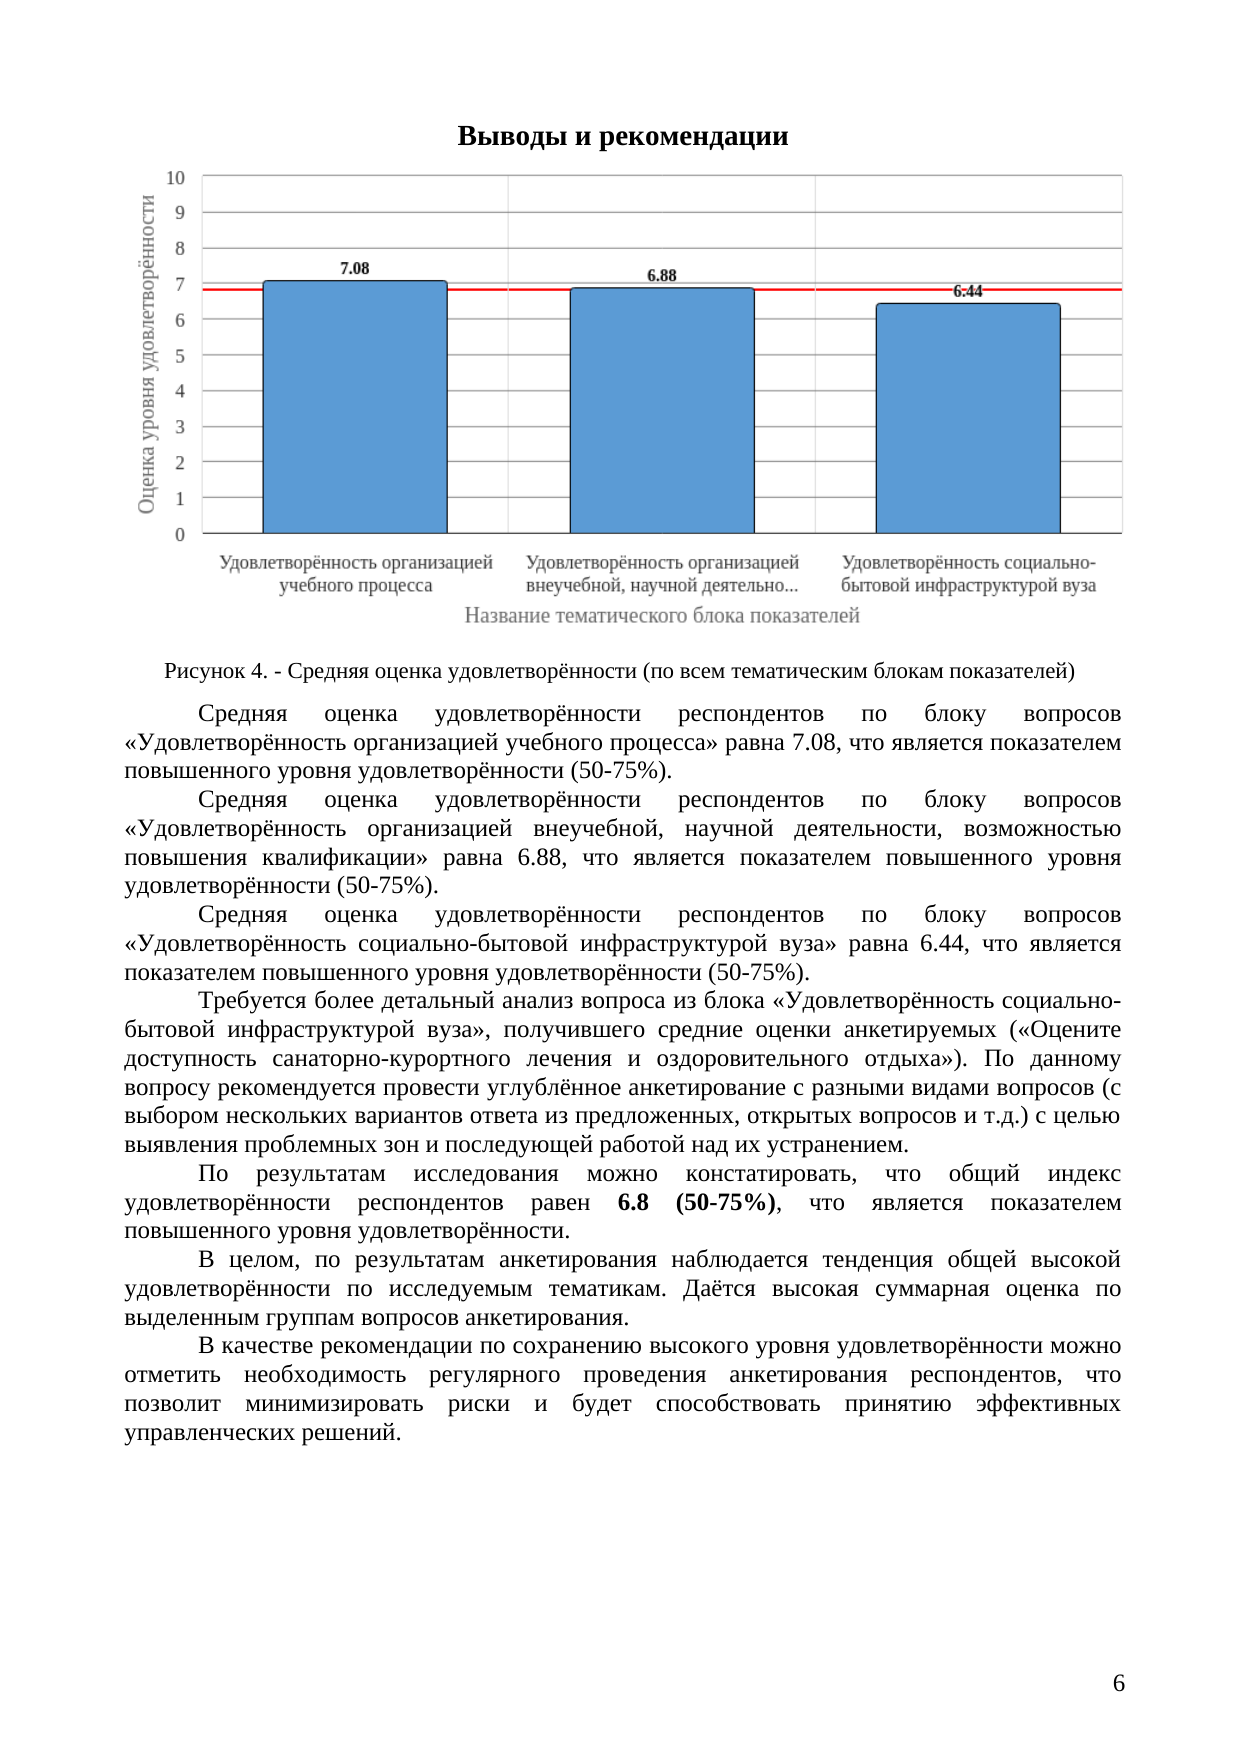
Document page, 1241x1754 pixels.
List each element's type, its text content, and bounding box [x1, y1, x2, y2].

text Средняя оценка удовлетворённости респондентов по блоку вопросов «Удовлетворённость организацией учебного процесса» равна 7.08, что является показателем повышенного уровня удовлетворённости (50-75%). [124, 698, 1122, 784]
text Рисунок 4. - Средняя оценка удовлетворённости (по всем тематическим блокам показателей) [118, 657, 1122, 683]
text По результатам исследования можно констатировать, что общий индекс удовлетворённости респондентов равен 6.8 (50-75%), что является показателем повышенного уровня удовлетворённости. [124, 1158, 1122, 1244]
text Средняя оценка удовлетворённости респондентов по блоку вопросов «Удовлетворённость социально-бытовой инфраструктурой вуза» равна 6.44, что является показателем повышенного уровня удовлетворённости (50-75%). [124, 899, 1122, 985]
text Требуется более детальный анализ вопроса из блока «Удовлетворённость социально-бытовой инфраструктурой вуза», получившего средние оценки анкетируемых («Оцените доступность санаторно-курортного лечения и оздоровительного отдыха»). По данному вопросу рекомендуется провести углублённое анкетирование с разными видами вопросов (с выбором нескольких вариантов ответа из предложенных, открытых вопросов и т.д.) с целью выявления проблемных зон и последующей работой над их устранением. [124, 985, 1122, 1158]
picture [118, 164, 1134, 643]
subtitle Выводы и рекомендации [124, 118, 1122, 152]
text В целом, по результатам анкетирования наблюдается тенденция общей высокой удовлетворённости по исследуемым тематикам. Даётся высокая суммарная оценка по выделенным группам вопросов анкетирования. [124, 1244, 1122, 1330]
text Средняя оценка удовлетворённости респондентов по блоку вопросов «Удовлетворённость организацией внеучебной, научной деятельности, возможностью повышения квалификации» равна 6.88, что является показателем повышенного уровня удовлетворённости (50-75%). [124, 784, 1122, 899]
text В качестве рекомендации по сохранению высокого уровня удовлетворённости можно отметить необходимость регулярного проведения анкетирования респондентов, что позволит минимизировать риски и будет способствовать принятию эффективных управленческих решений. [124, 1330, 1122, 1445]
